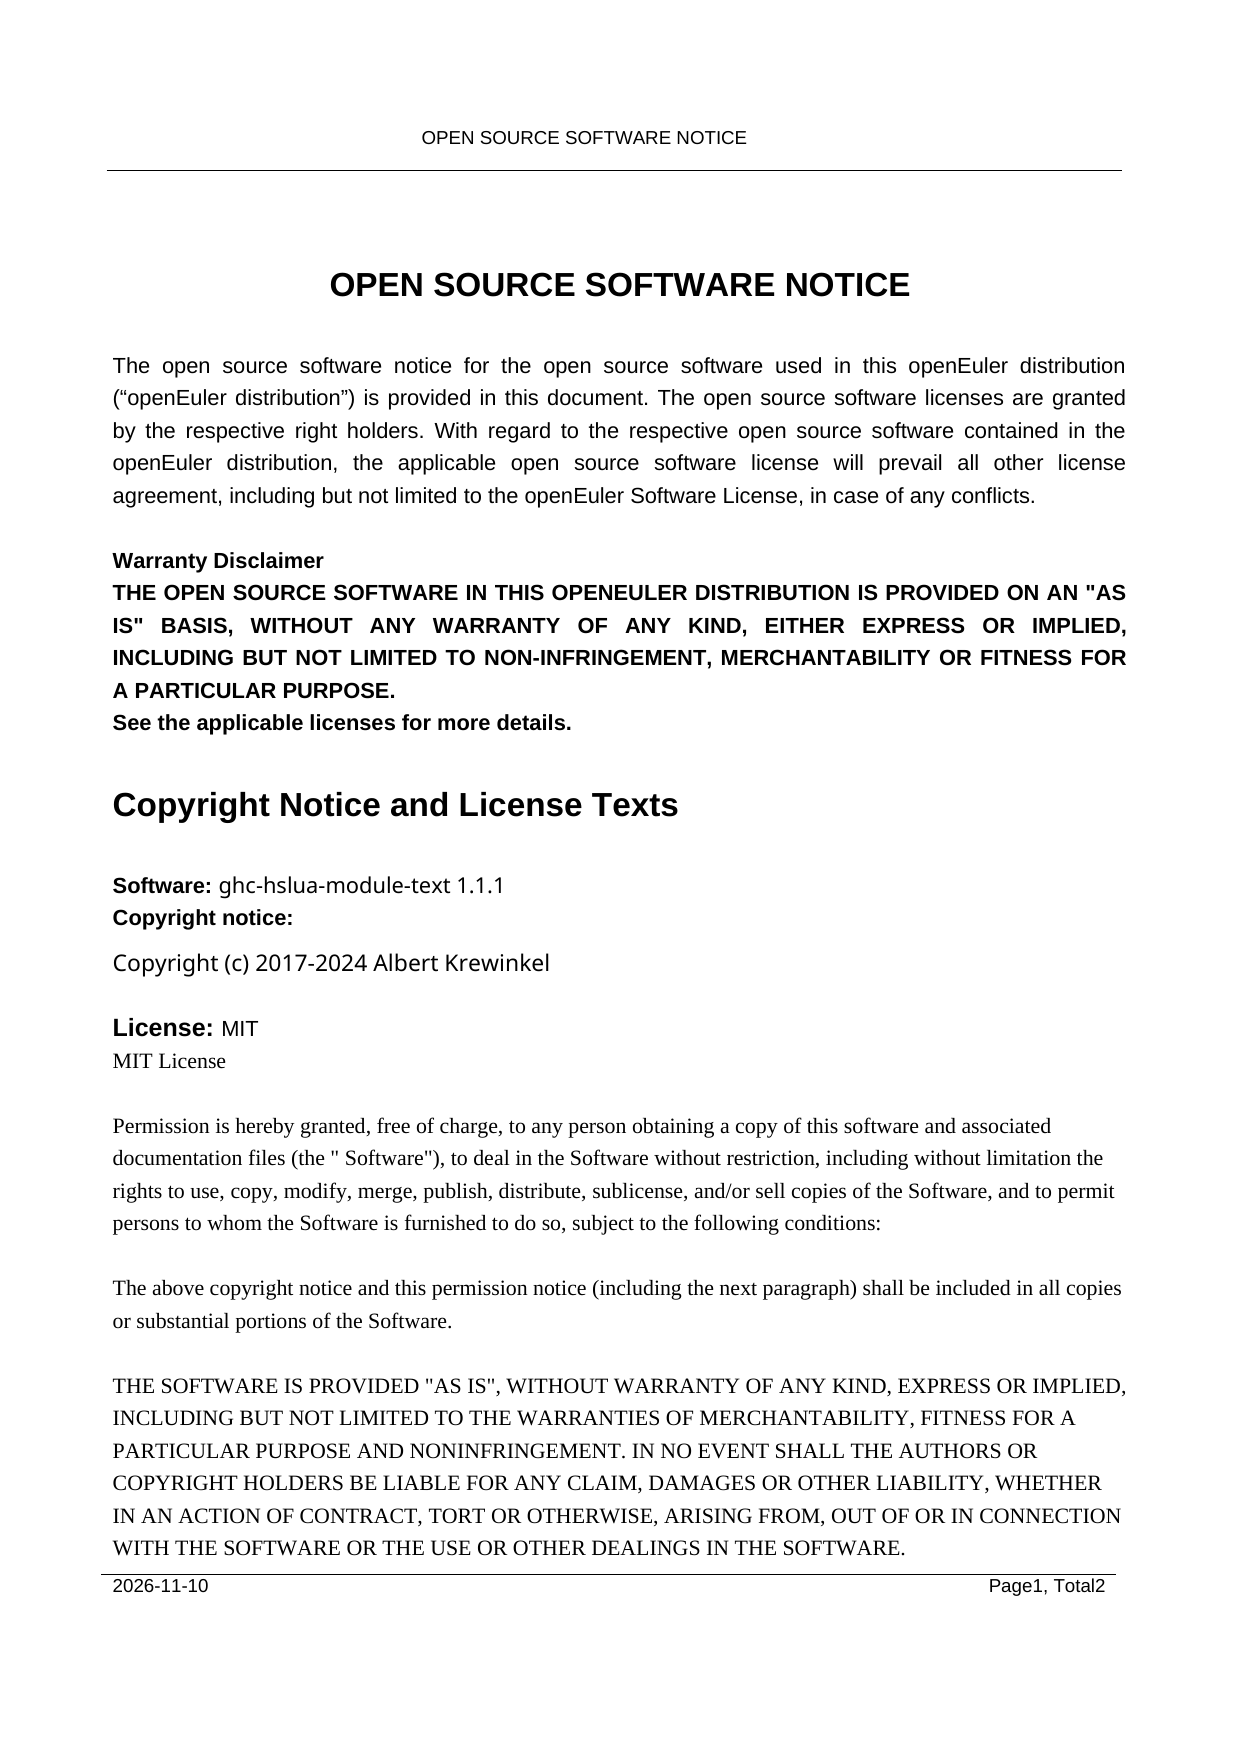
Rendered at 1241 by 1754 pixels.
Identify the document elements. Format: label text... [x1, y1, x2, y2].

text Copyright (c) 2017-2024 Albert Krewinkel [112, 947, 1128, 1012]
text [112, 1044, 1128, 1564]
text License: MIT [112, 1012, 1128, 1044]
text Copyright Notice and License Texts [112, 771, 1128, 836]
text The open source software notice for the open source software used in this openEuler distribution (“openEuler distribution”) is provided in this document. The open source software licenses are granted by the respective right holders. With regard to the respective open source software contained in the openEuler distribution, the applicable open source software license will prevail all other license agreement, including but not limited to the openEuler Software License, in case of any conflicts. [112, 349, 1128, 511]
text Warranty Disclaimer [112, 544, 1128, 576]
text THE OPEN SOURCE SOFTWARE IN THIS OPENEULER DISTRIBUTION IS PROVIDED ON AN "AS IS" BASIS, WITHOUT ANY WARRANTY OF ANY KIND, EITHER EXPRESS OR IMPLIED, INCLUDING BUT NOT LIMITED TO NON-INFRINGEMENT, MERCHANTABILITY OR FITNESS FOR A PARTICULAR PURPOSE. See the applicable licenses for more details. [112, 576, 1128, 739]
title Software: ghc-hslua-module-text 1.1.1 [112, 869, 1128, 901]
text Copyright notice: [112, 901, 1128, 934]
text OPEN SOURCE SOFTWARE NOTICE [112, 251, 1128, 316]
